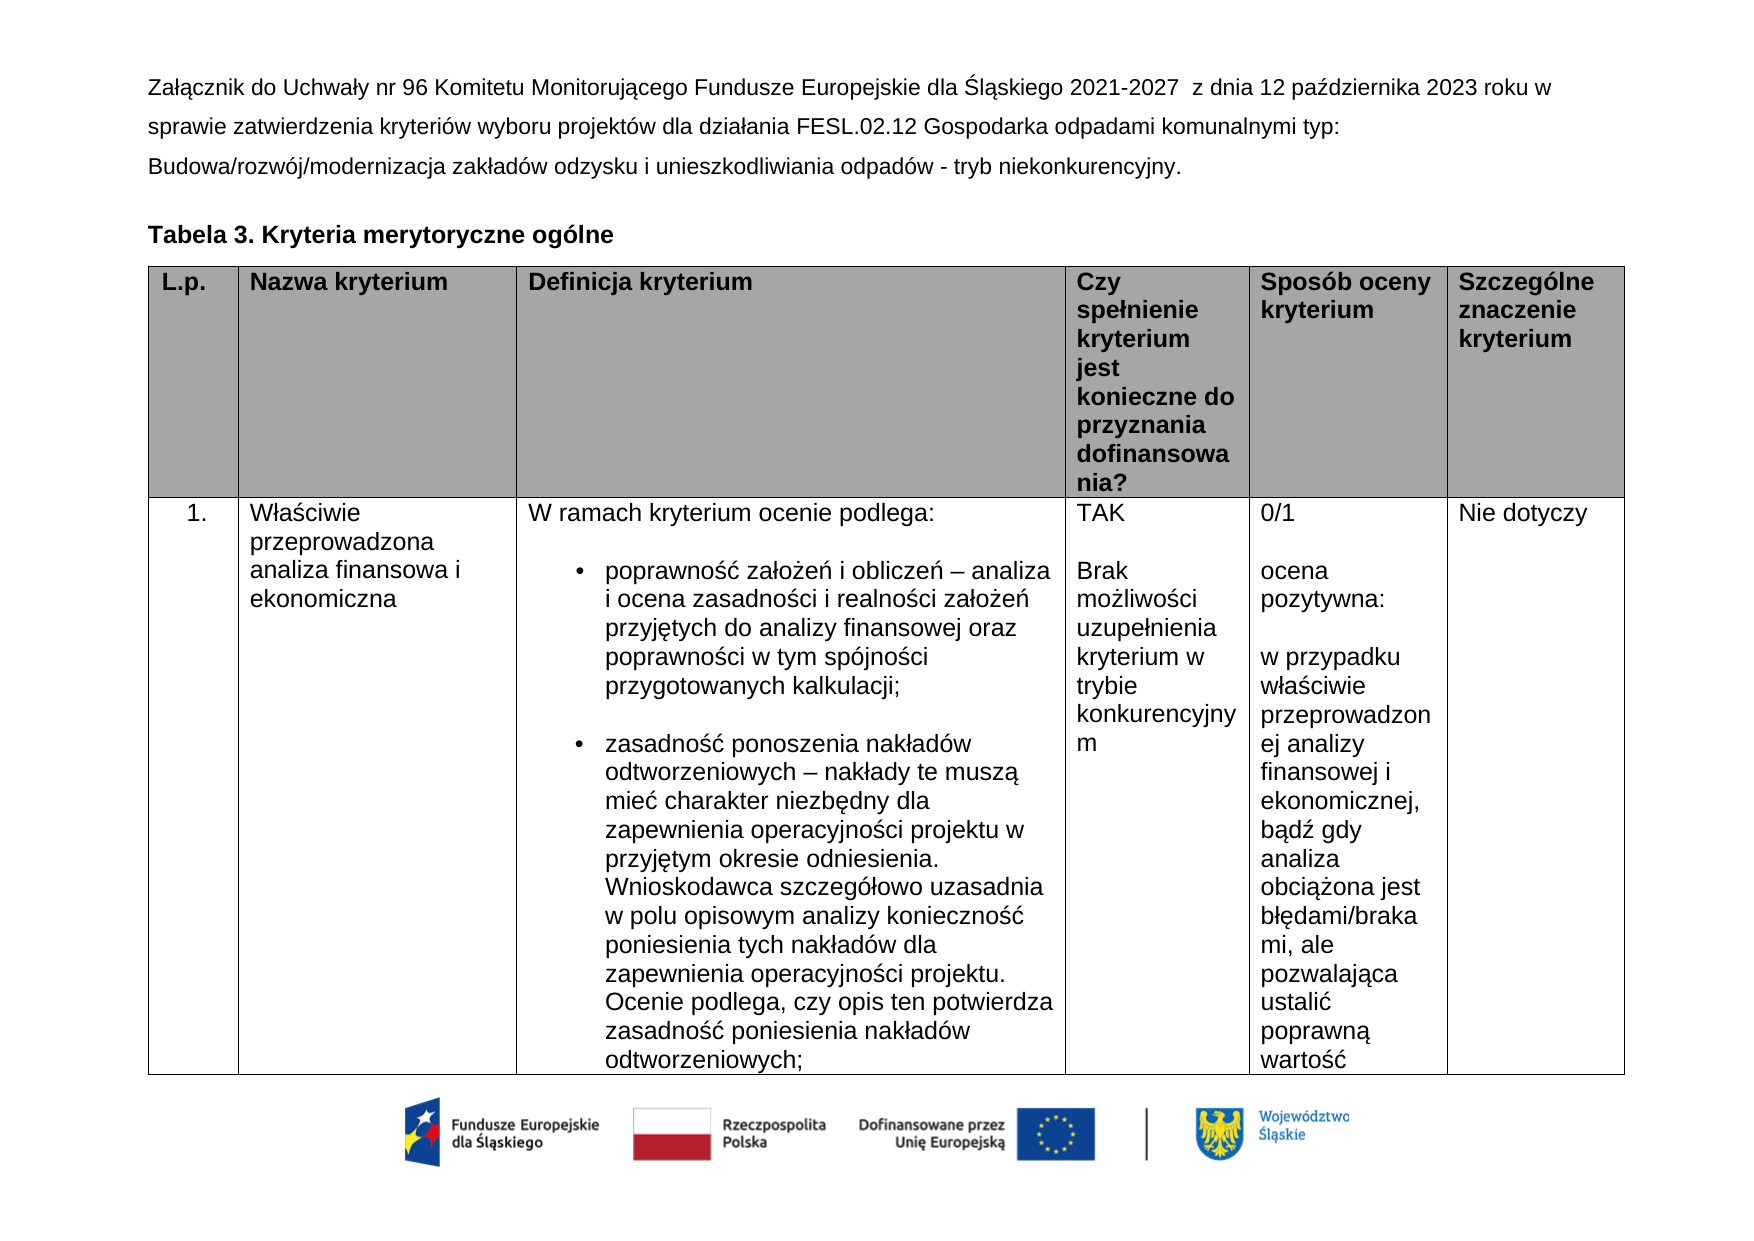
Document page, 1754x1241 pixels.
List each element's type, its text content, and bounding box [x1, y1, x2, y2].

table_cell W ramach kryterium ocenie podlega: • poprawność założeń i obliczeń – analiza i ocena zasadności i realności założeń przyjętych do analizy finansowej oraz poprawności w tym spójności przygotowanych kalkulacji; • zasadność ponoszenia nakładów odtworzeniowych – nakłady te muszą mieć charakter niezbędny dla zapewnienia operacyjności projektu w przyjętym okresie odniesienia. Wnioskodawca szczegółowo uzasadnia w polu opisowym analizy konieczność poniesienia tych nakładów dla zapewnienia operacyjności projektu. Ocenie podlega, czy opis ten potwierdza zasadność poniesienia nakładów odtworzeniowych; • zasadność zastosowania innej metody liczenia wartości rezydualnej aniżeli opartej o wartość przepływów pieniężnych. Wnioskodawca uzasadnia w polu opisowym analizy zastosowanie metody liczenia wartości rezydualnej innej niż metody opartej o wartość przepływów pieniężnych. Ocenie wówczas podlega, czy opis ten potwierdza zasadność zastosowania innej metody niż wskazane w Wytycznych dotyczących zagadnień związanych z przygotowaniem projektów inwestycyjnych, w tym hybrydowych na lata 2021-2027. • uwzględnienie w analizie ekonomicznej uwarunkowań rynkowych branży oraz specyfikę projektu, opierając się o wszystkie istotne środowiskowe, gospodarcze i społeczne efekty. Badanie analizy finansowej i ekonomicznej ma miejsce na etapie oceny projektu na podstawie założeń wskazanych przez wnioskodawcę. [517, 498, 1065, 1073]
table_header Czy spełnienie kryterium jest konieczne do przyznania dofinansowania? [1066, 267, 1249, 497]
table_header Definicja kryterium [517, 267, 1065, 497]
table_cell Nie dotyczy [1448, 498, 1624, 1073]
table_header L.p. [149, 267, 238, 497]
table_header Sposób oceny kryterium [1250, 267, 1447, 497]
table_header Nazwa kryterium [239, 267, 516, 497]
picture [405, 1097, 1349, 1167]
table_cell Właściwie przeprowadzona analiza finansowa i ekonomiczna [239, 498, 516, 1073]
table_cell [149, 498, 238, 1073]
table_header Szczególne znaczenie kryterium [1448, 267, 1624, 497]
table_cell TAK Brak możliwości uzupełnienia kryterium w trybie konkurencyjnym [1066, 498, 1249, 1073]
table_cell 0/1 ocena pozytywna: w przypadku właściwie przeprowadzonej analizy finansowej i ekonomicznej, bądź gdy analiza obciążona jest błędami/brakami, ale pozwalająca ustalić poprawną wartość dofinansowania, trwałość finansową projektu i inne parametry projektu, dla których parametry finansowe i ekonomiczne są istotne. Ocena negatywna: analiza finansowa i ekonomiczna przeprowadzona niewłaściwie. W takiej sytuacji ma miejsce negatywna ocena merytoryczna projektu. Ekspert uzasadnia dokonaną ocenę [1250, 498, 1447, 1073]
text Tabela 3. Kryteria merytoryczne ogólne [148, 220, 1606, 249]
